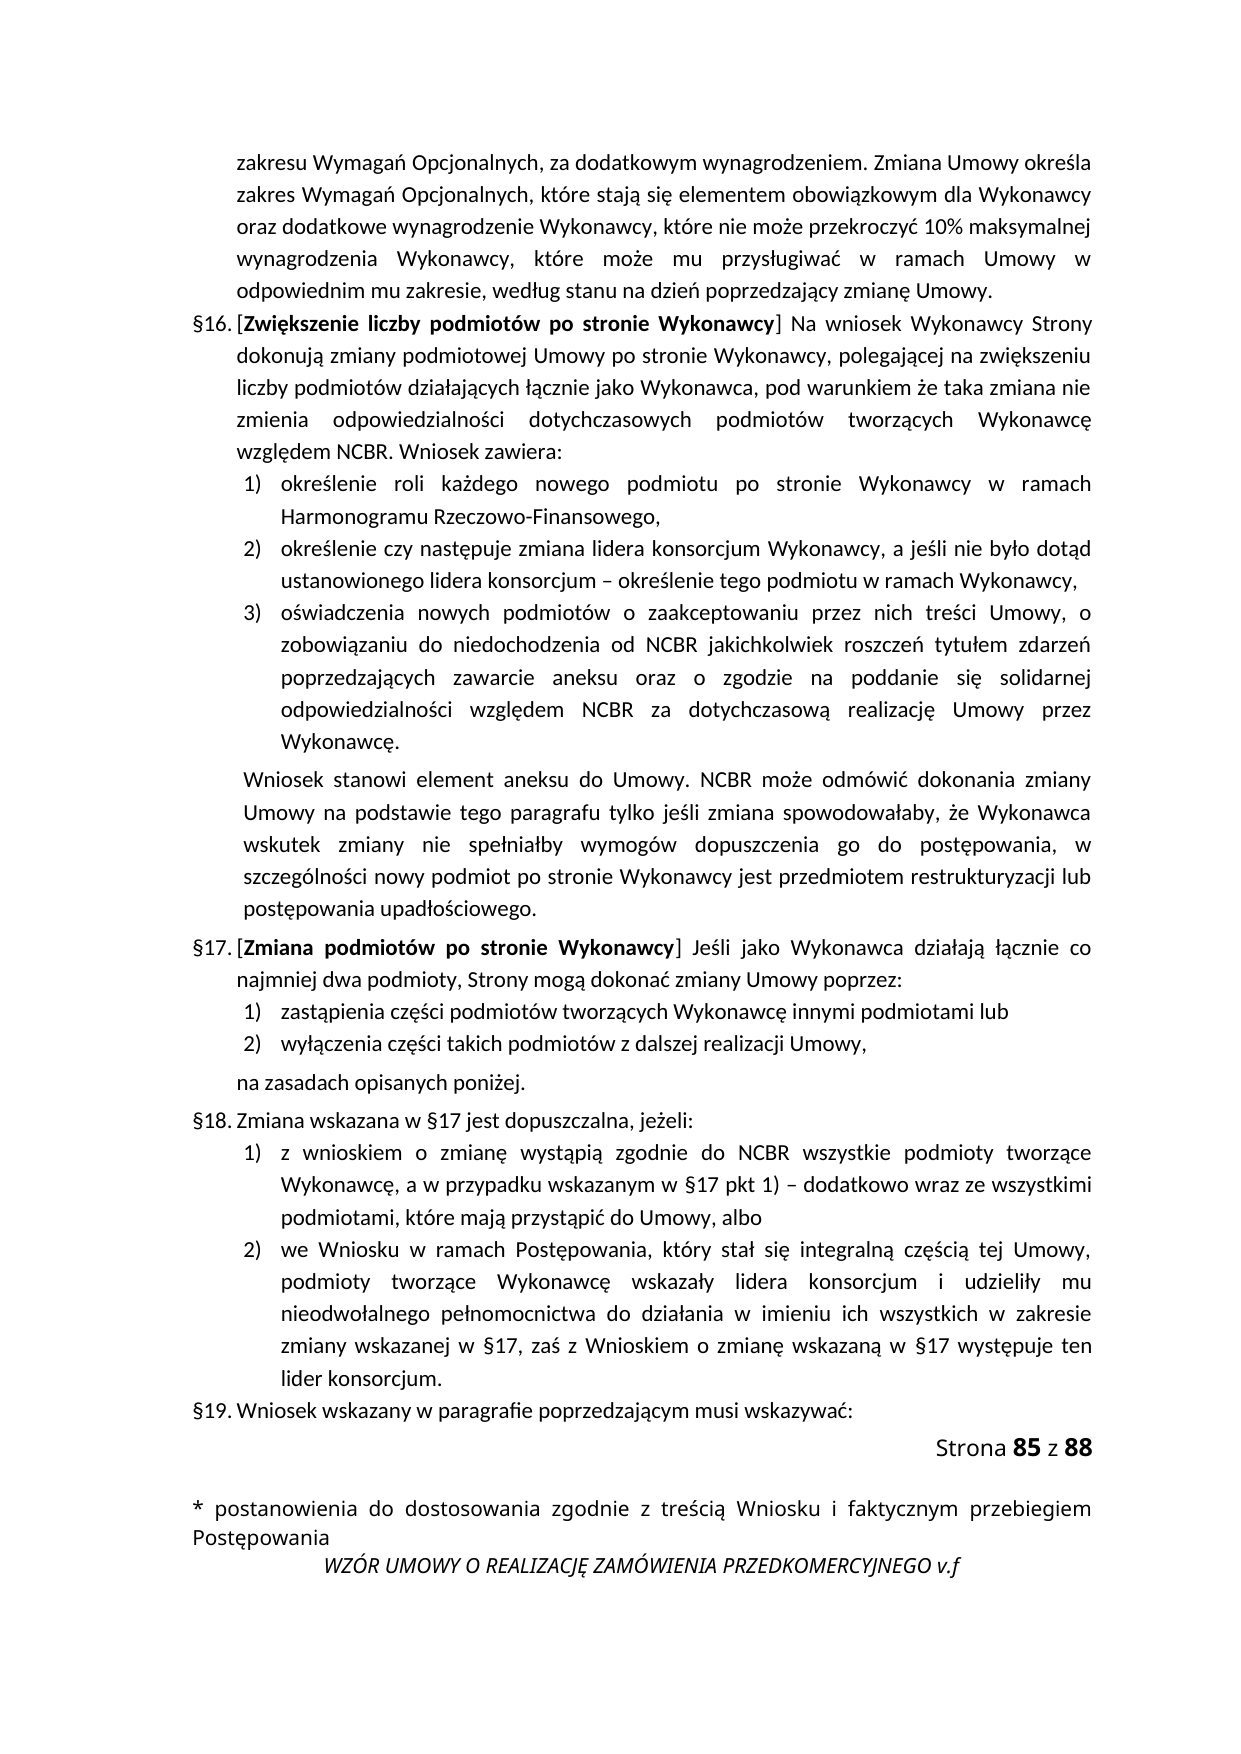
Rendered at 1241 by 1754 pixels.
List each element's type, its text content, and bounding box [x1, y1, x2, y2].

text Wniosek stanowi element aneksu do Umowy. NCBR może odmówić dokonania zmiany Umowy na podstawie tego paragrafu tylko jeśli zmiana spowodowałaby, że Wykonawca wskutek zmiany nie spełniałby wymogów dopuszczenia go do postępowania, w szczególności nowy podmiot po stronie Wykonawcy jest przedmiotem restrukturyzacji lub postępowania upadłościowego. [243, 766, 1093, 922]
list we Wniosku w ramach Postępowania, który stał się integralną częścią tej Umowy, podmioty tworzące Wykonawcę wskazały lidera konsorcjum i udzieliły mu nieodwołalnego pełnomocnictwa do działania w imieniu ich wszystkich w zakresie zmiany wskazanej w §17, zaś z Wnioskiem o zmianę wskazaną w §17 występuje ten lider konsorcjum. [243, 1235, 1093, 1392]
list określenie roli każdego nowego podmiotu po stronie Wykonawcy w ramach Harmonogramu Rzeczowo-Finansowego, [243, 469, 1093, 530]
list [Zwiększenie liczby podmiotów po stronie Wykonawcy] Na wniosek Wykonawcy Strony dokonują zmiany podmiotowej Umowy po stronie Wykonawcy, polegającej na zwiększeniu liczby podmiotów działających łącznie jako Wykonawca, pod warunkiem że taka zmiana nie zmienia odpowiedzialności dotychczasowych podmiotów tworzących Wykonawcę względem NCBR. Wniosek zawiera: [192, 309, 1093, 465]
list [Zmiana podmiotów po stronie Wykonawcy] Jeśli jako Wykonawca działają łącznie co najmniej dwa podmioty, Strony mogą dokonać zmiany Umowy poprzez: [192, 933, 1093, 993]
text na zasadach opisanych poniżej. [236, 1068, 1093, 1096]
list Zmiana wskazana w §17 jest dopuszczalna, jeżeli: [192, 1106, 1093, 1134]
list oświadczenia nowych podmiotów o zaakceptowaniu przez nich treści Umowy, o zobowiązaniu do niedochodzenia od NCBR jakichkolwiek roszczeń tytułem zdarzeń poprzedzających zawarcie aneksu oraz o zgodzie na poddanie się solidarnej odpowiedzialności względem NCBR za dotychczasową realizację Umowy przez Wykonawcę. [243, 598, 1093, 755]
list z wnioskiem o zmianę wystąpią zgodnie do NCBR wszystkie podmioty tworzące Wykonawcę, a w przypadku wskazanym w §17 pkt 1) – dodatkowo wraz ze wszystkimi podmiotami, które mają przystąpić do Umowy, albo [243, 1138, 1093, 1231]
list zastąpienia części podmiotów tworzących Wykonawcę innymi podmiotami lub [243, 997, 1093, 1025]
list określenie czy następuje zmiana lidera konsorcjum Wykonawcy, a jeśli nie było dotąd ustanowionego lidera konsorcjum – określenie tego podmiotu w ramach Wykonawcy, [243, 534, 1093, 594]
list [192, 148, 1093, 304]
list Wniosek wskazany w paragrafie poprzedzającym musi wskazywać: [192, 1396, 1093, 1424]
list wyłączenia części takich podmiotów z dalszej realizacji Umowy, [243, 1029, 1093, 1057]
